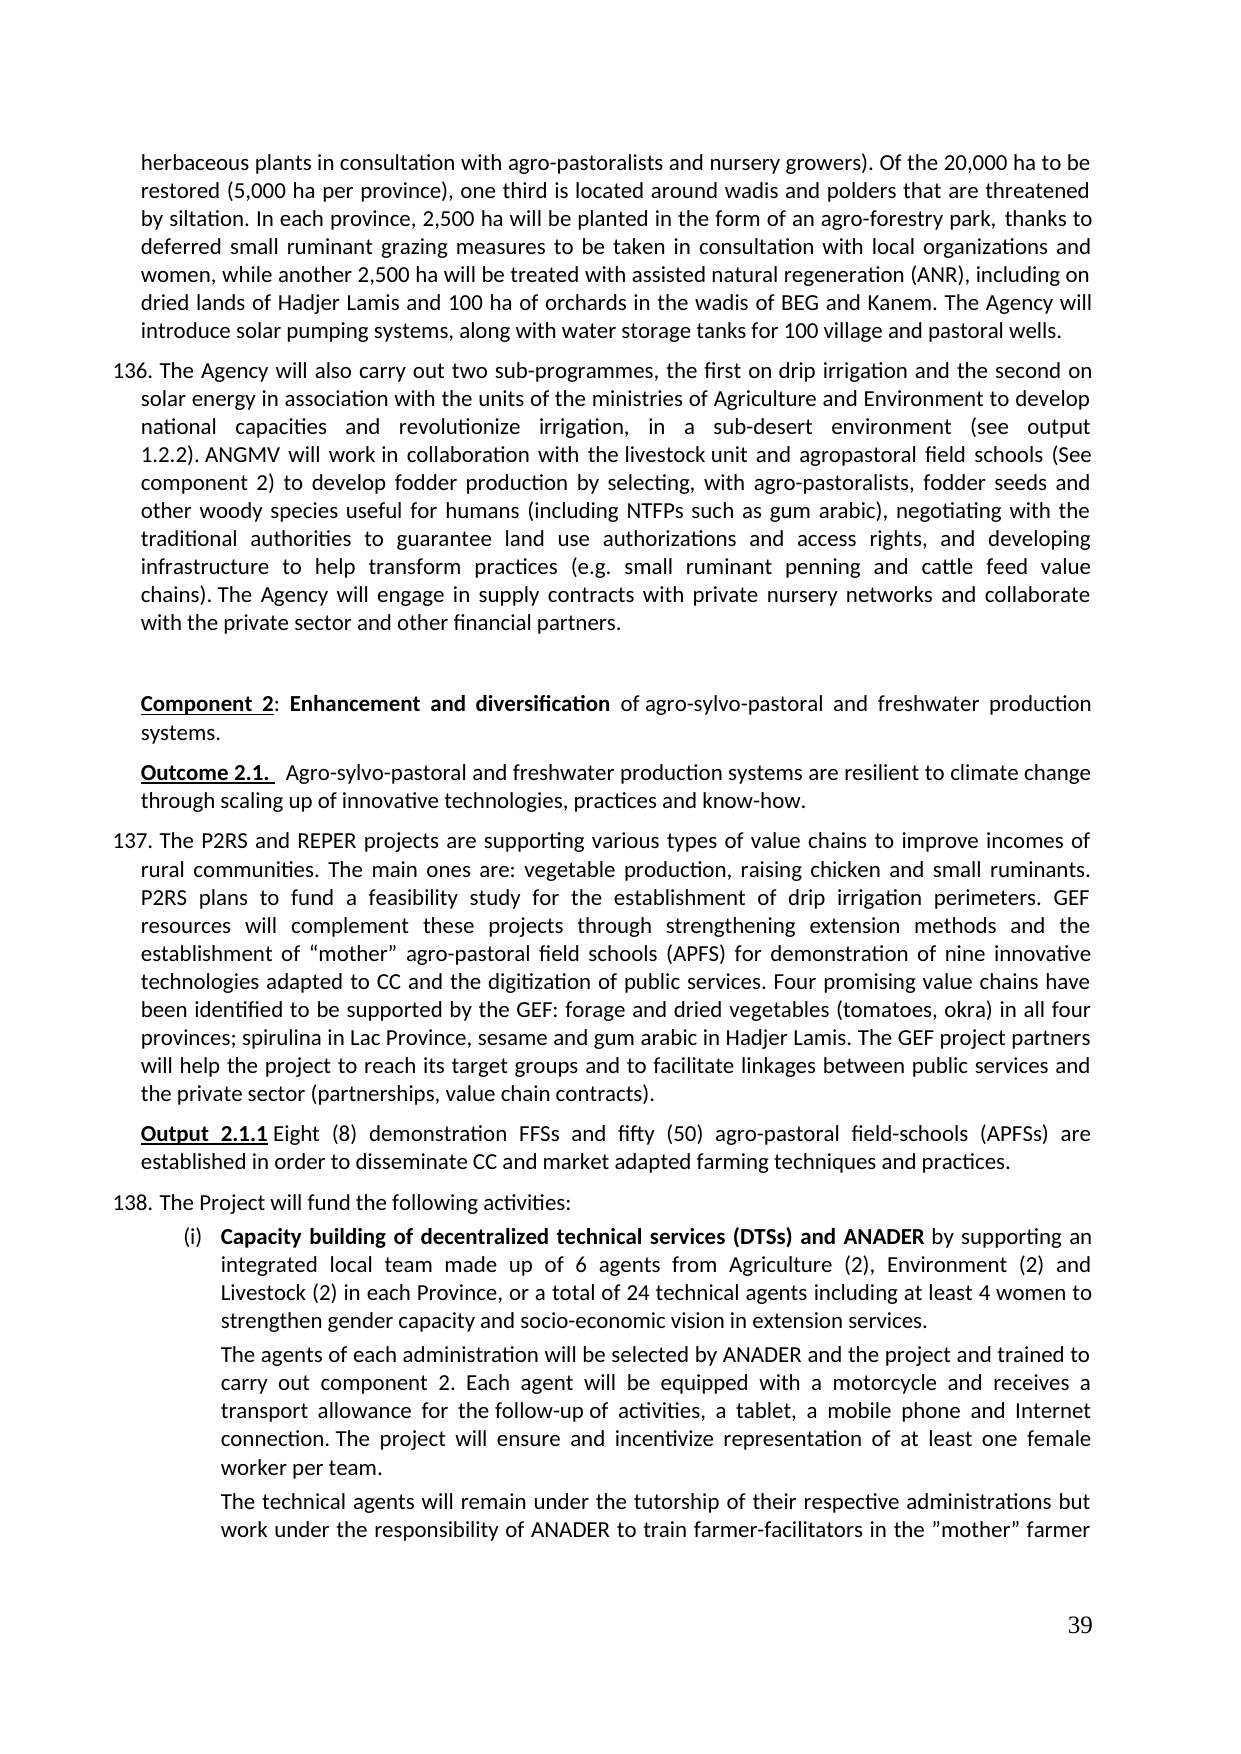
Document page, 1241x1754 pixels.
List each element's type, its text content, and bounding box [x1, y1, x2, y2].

list Capacity building of decentralized technical services (DTSs) and ANADER by supporting an integrated local team made up of 6 agents from Agriculture (2), Environment (2) and Livestock (2) in each Province, or a total of 24 technical agents including at least 4 women to strengthen gender capacity and socio-economic vision in extension services. [183, 1222, 1092, 1334]
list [221, 1487, 1092, 1543]
list The Agency will also carry out two sub-programmes, the first on drip irrigation and the second on solar energy in association with the units of the ministries of Agriculture and Environment to develop national capacities and revolutionize irrigation, in a sub-desert environment (see output 1.2.2). ANGMV will work in collaboration with the livestock unit and agropastoral field schools (See component 2) to develop fodder production by selecting, with agro-pastoralists, fodder seeds and other woody species useful for humans (including NTFPs such as gum arabic), negotiating with the traditional authorities to guarantee land use authorizations and access rights, and developing infrastructure to help transform practices (e.g. small ruminant penning and cattle feed value chains). The Agency will engage in supply contracts with private nursery networks and collaborate with the private sector and other financial partners. [112, 356, 1092, 637]
list Output 2.1.1 Eight (8) demonstration FFSs and fifty (50) agro-pastoral field-schools (APFSs) are established in order to disseminate CC and market adapted farming techniques and practices. [141, 1119, 1092, 1175]
list Outcome 2.1. Agro-sylvo-pastoral and freshwater production systems are resilient to climate change through scaling up of innovative technologies, practices and know-how. [141, 758, 1092, 814]
list Component 2: Enhancement and diversification of agro-sylvo-pastoral and freshwater production systems. [141, 689, 1092, 746]
list The agents of each administration will be selected by ANADER and the project and trained to carry out component 2. Each agent will be equipped with a motorcycle and receives a transport allowance for the follow-up of activities, a tablet, a mobile phone and Internet connection. The project will ensure and incentivize representation of at least one female worker per team. [221, 1341, 1092, 1481]
list The Project will fund the following activities: [112, 1188, 1092, 1216]
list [112, 148, 1092, 344]
list The P2RS and REPER projects are supporting various types of value chains to improve incomes of rural communities. The main ones are: vegetable production, raising chicken and small ruminants. P2RS plans to fund a feasibility study for the establishment of drip irrigation perimeters. GEF resources will complement these projects through strengthening extension methods and the establishment of “mother” agro-pastoral field schools (APFS) for demonstration of nine innovative technologies adapted to CC and the digitization of public services. Four promising value chains have been identified to be supported by the GEF: forage and dried vegetables (tomatoes, okra) in all four provinces; spirulina in Lac Province, sesame and gum arabic in Hadjer Lamis. The GEF project partners will help the project to reach its target groups and to facilitate linkages between public services and the private sector (partnerships, value chain contracts). [112, 827, 1092, 1107]
